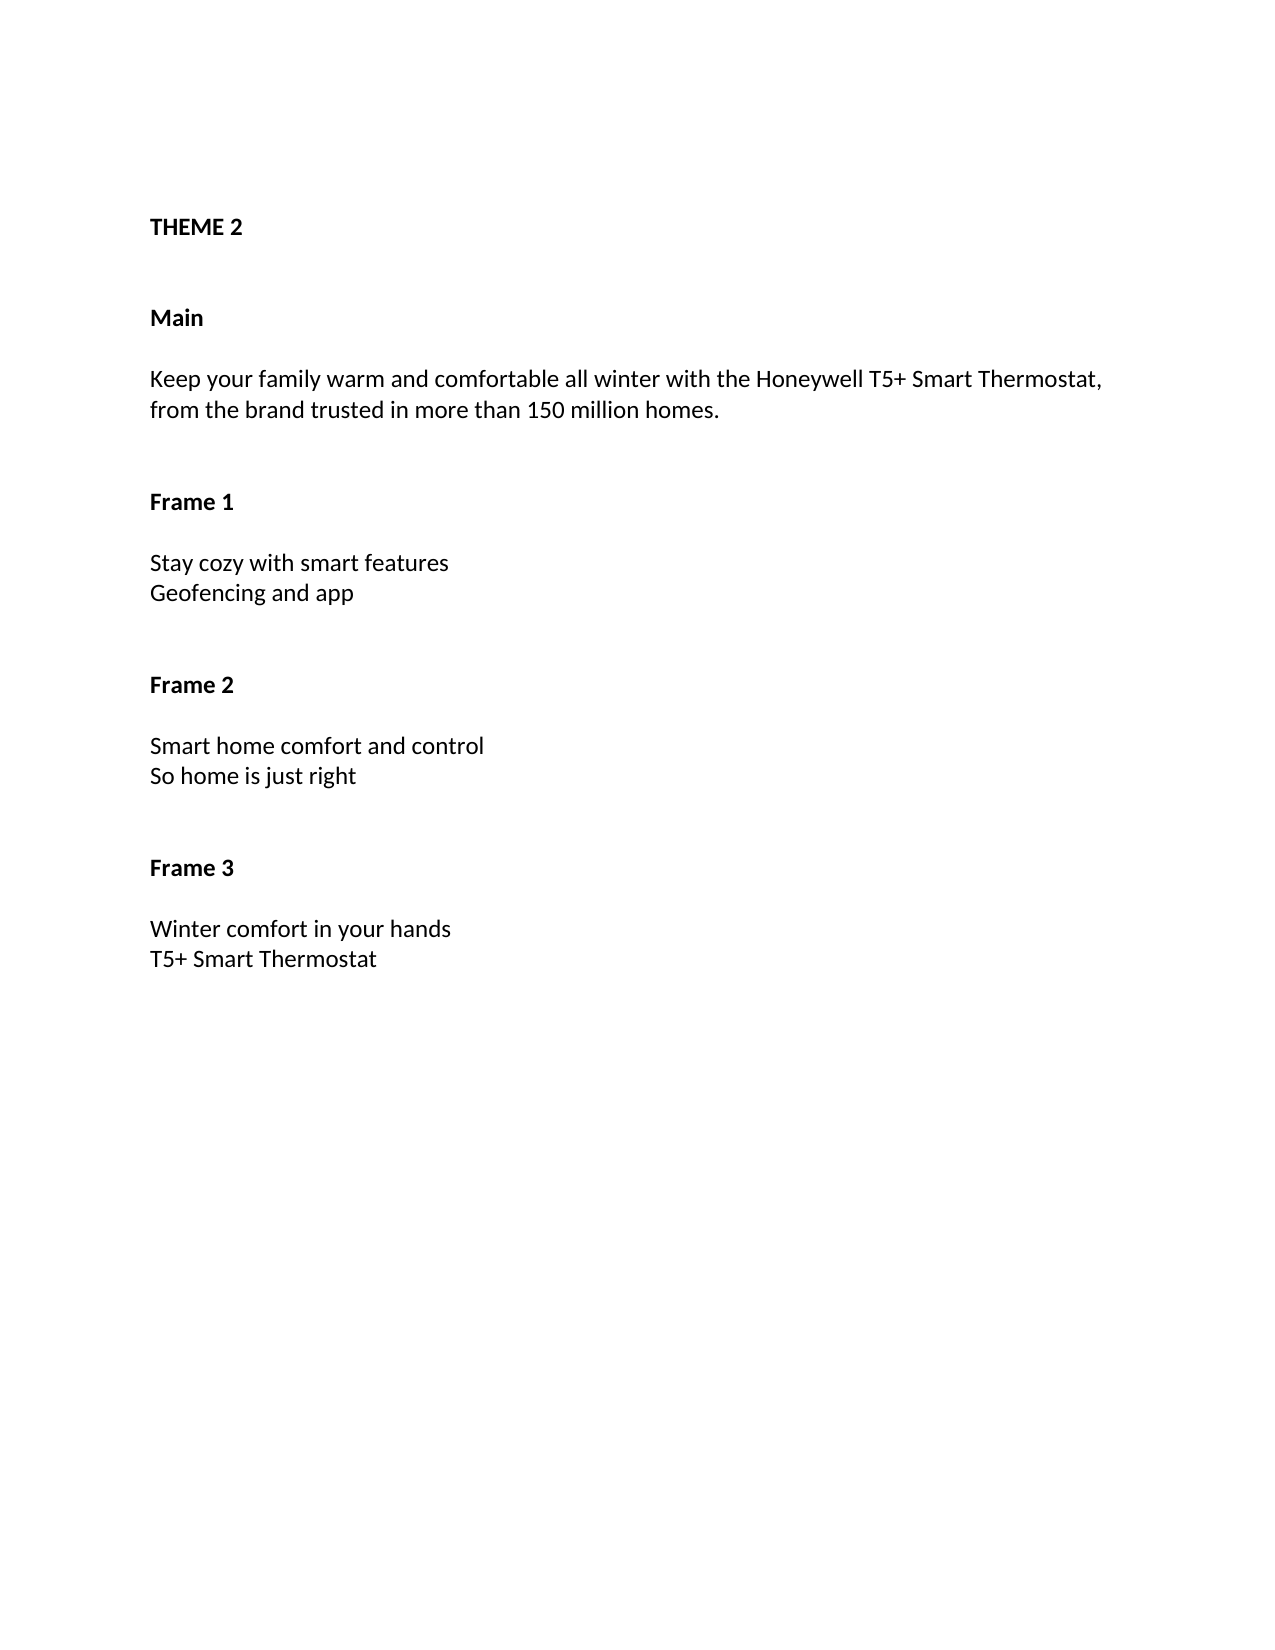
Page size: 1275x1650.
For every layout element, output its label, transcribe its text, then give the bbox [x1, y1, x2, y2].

text Frame 2 [150, 669, 1125, 699]
text Frame 1 [150, 486, 1125, 516]
text So home is just right [150, 760, 1125, 791]
text Frame 3 [150, 852, 1125, 882]
text Smart home comfort and control [150, 730, 1125, 760]
text Geofencing and app [150, 577, 1125, 608]
text Stay cozy with smart features [150, 547, 1125, 577]
text Main [150, 303, 1125, 333]
text Keep your family warm and comfortable all winter with the Honeywell T5+ Smart Thermostat, from the brand trusted in more than 150 million homes. [150, 364, 1125, 425]
text Winter comfort in your hands T5+ Smart Thermostat [150, 913, 1125, 1066]
text THEME 2 [150, 150, 1125, 242]
